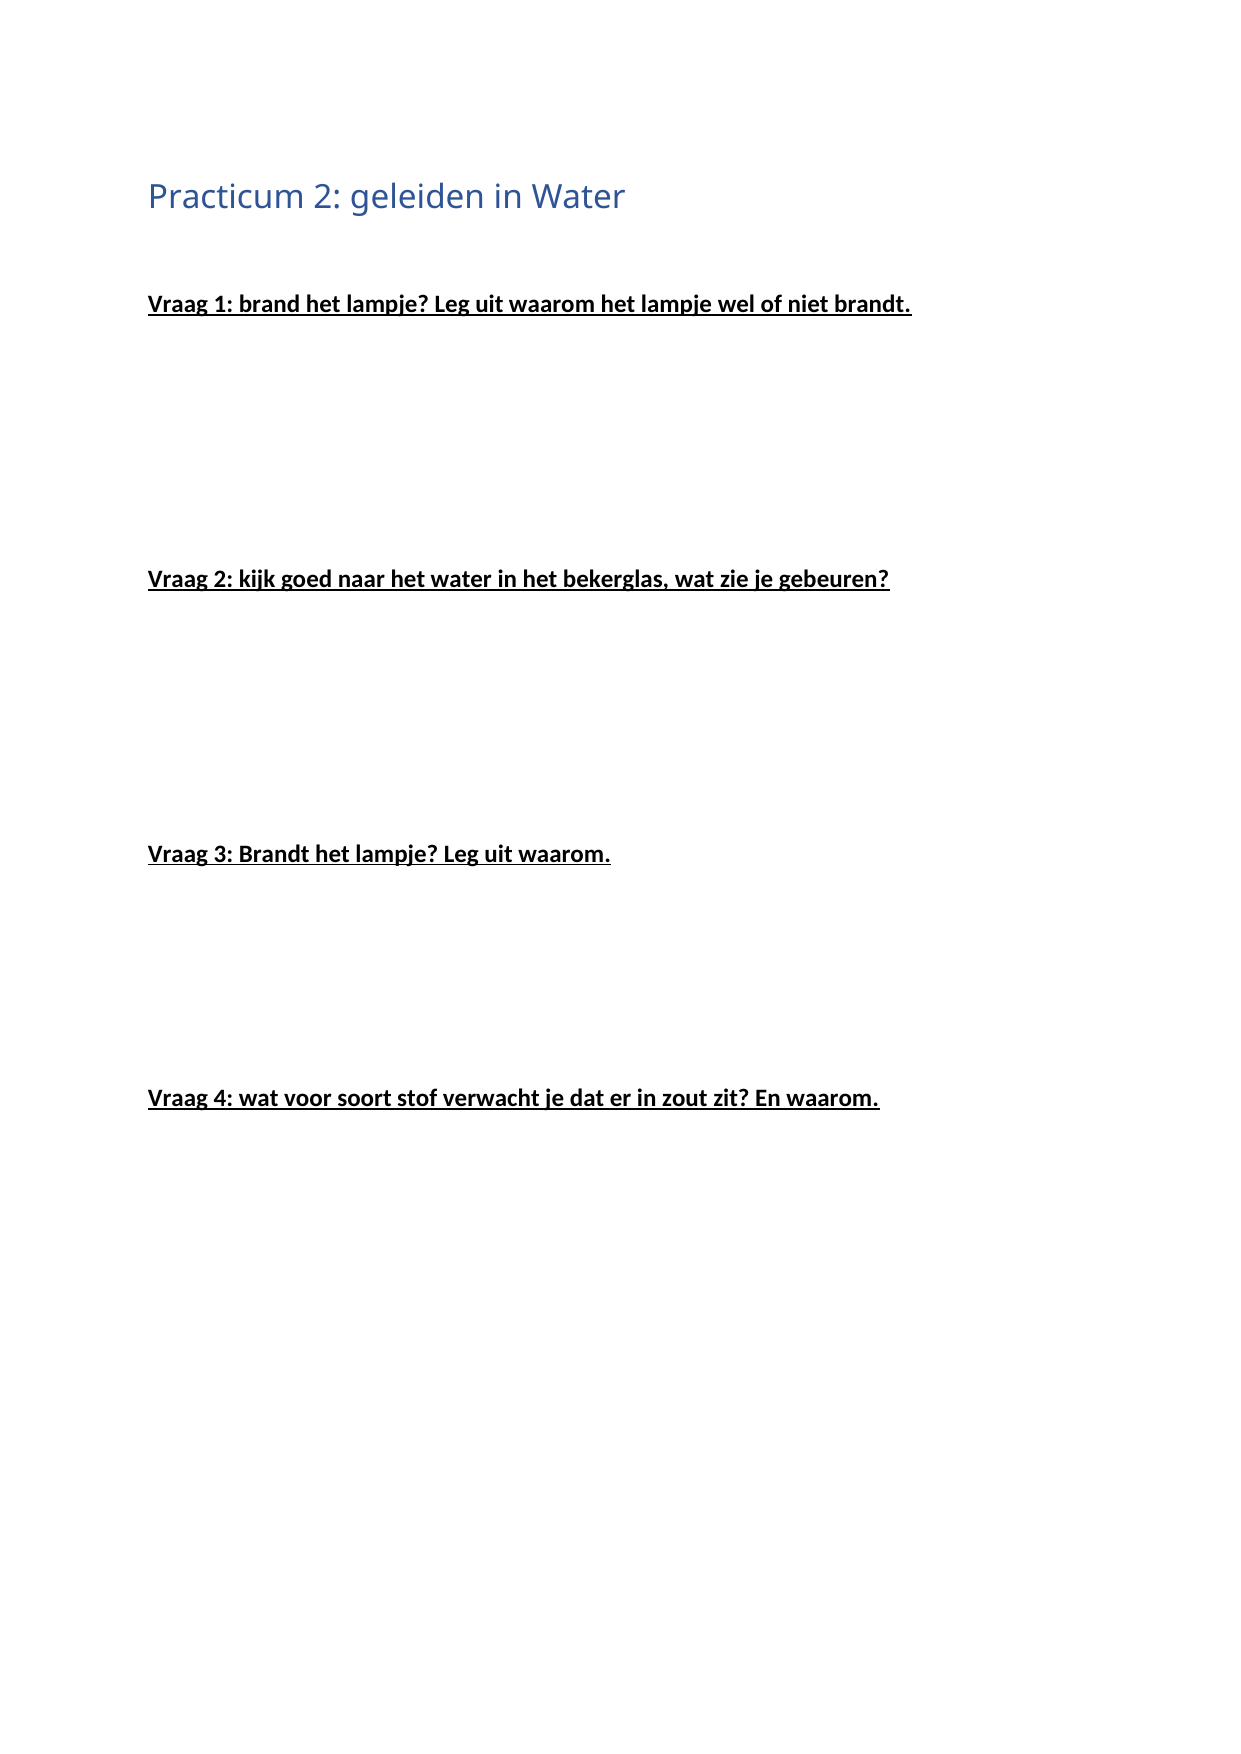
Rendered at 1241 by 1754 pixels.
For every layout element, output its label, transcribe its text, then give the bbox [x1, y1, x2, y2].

subtitle Practicum 2: geleiden in Water [148, 173, 1093, 218]
text Vraag 3: Brandt het lampje? Leg uit waarom. [148, 838, 1093, 868]
text Vraag 4: wat voor soort stof verwacht je dat er in zout zit? En waarom. [148, 1082, 1093, 1112]
text Vraag 1: brand het lampje? Leg uit waarom het lampje wel of niet brandt. [148, 288, 1093, 319]
text Vraag 2: kijk goed naar het water in het bekerglas, wat zie je gebeuren? [148, 563, 1093, 594]
